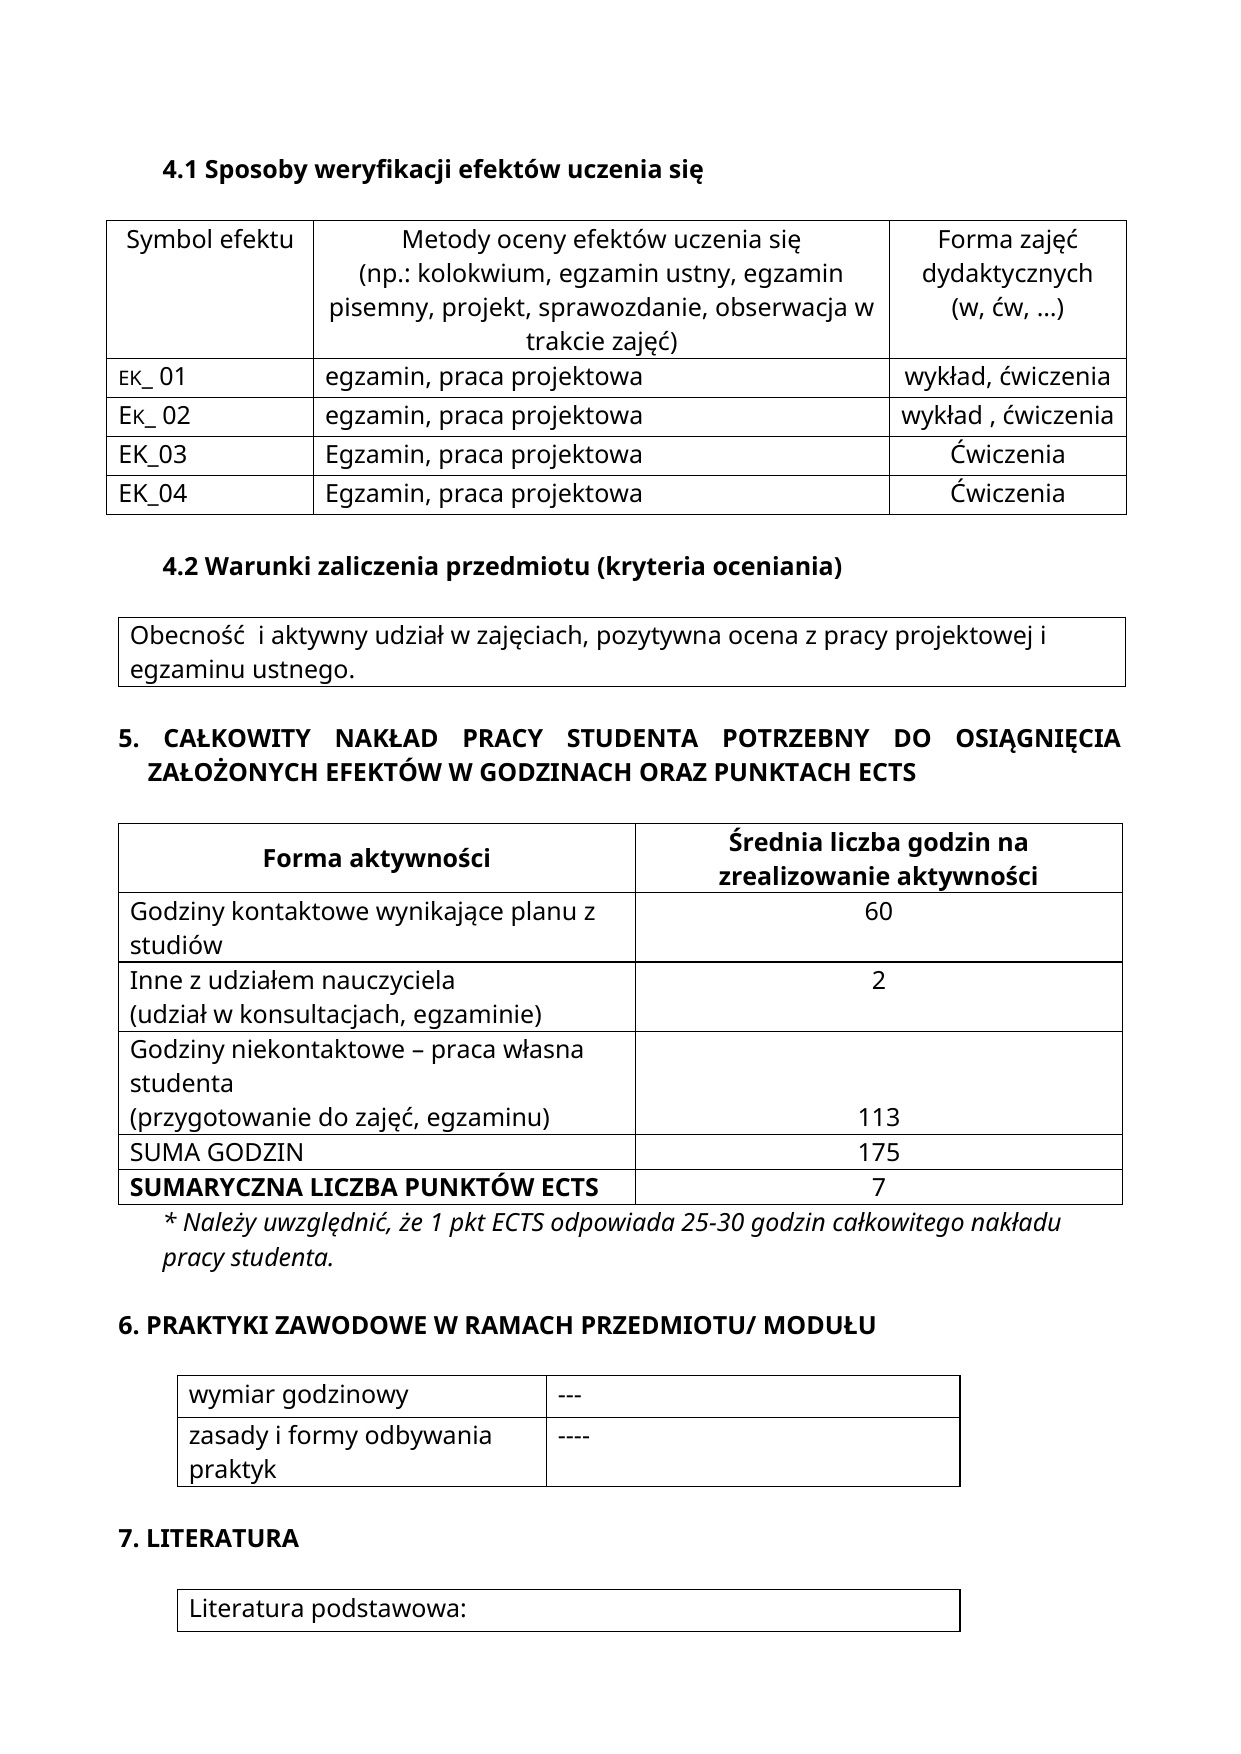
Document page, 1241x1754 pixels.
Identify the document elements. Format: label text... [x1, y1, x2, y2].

table_cell SUMARYCZNA LICZBA PUNKTÓW ECTS [119, 1170, 635, 1204]
table_header --- [547, 1376, 959, 1417]
table_cell 60 [636, 893, 1122, 961]
table_header Forma zajęć dydaktycznych (w, ćw, …) [890, 221, 1126, 358]
table_header Metody oceny efektów uczenia się (np.: kolokwium, egzamin ustny, egzamin pisemny, projekt, sprawozdanie, obserwacja w trakcie zajęć) [314, 221, 889, 358]
table_header Obecność i aktywny udział w zajęciach, pozytywna ocena z pracy projektowej i egzaminu ustnego. [119, 618, 1125, 686]
text 6. PRAKTYKI ZAWODOWE W RAMACH PRZEDMIOTU/ MODUŁU [118, 1307, 1122, 1341]
table_cell wykład , ćwiczenia [890, 398, 1126, 436]
table_cell ---- [547, 1418, 959, 1486]
table_cell EK_04 [107, 476, 313, 513]
text 4.2 Warunki zaliczenia przedmiotu (kryteria oceniania) [162, 548, 1122, 583]
table_cell SUMA GODZIN [119, 1135, 635, 1169]
table_header Symbol efektu [107, 221, 313, 358]
text 5. CAŁKOWITY NAKŁAD PRACY STUDENTA POTRZEBNY DO OSIĄGNIĘCIA ZAŁOŻONYCH EFEKTÓW W GODZINACH ORAZ PUNKTACH ECTS [118, 721, 1122, 789]
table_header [178, 1590, 959, 1631]
table_header Forma aktywności [119, 824, 635, 892]
table_cell Ćwiczenia [890, 476, 1126, 513]
table_cell Godziny niekontaktowe – praca własna studenta (przygotowanie do zajęć, egzaminu) [119, 1032, 635, 1134]
table_cell wykład, ćwiczenia [890, 359, 1126, 397]
table_cell EK_03 [107, 437, 313, 474]
table_cell Egzamin, praca projektowa [314, 437, 889, 474]
table_cell egzamin, praca projektowa [314, 359, 889, 397]
table_cell 175 [636, 1135, 1122, 1169]
table_cell Ek_ 02 [107, 398, 313, 436]
table_cell zasady i formy odbywania praktyk [178, 1418, 546, 1486]
table_header wymiar godzinowy [178, 1376, 546, 1417]
table_cell ek_ 01 [107, 359, 313, 397]
table_header Średnia liczba godzin na zrealizowanie aktywności [636, 824, 1122, 892]
table_cell Ćwiczenia [890, 437, 1126, 474]
table_cell Godziny kontaktowe wynikające planu z studiów [119, 893, 635, 961]
text 7. LITERATURA [118, 1521, 1122, 1555]
text 4.1 Sposoby weryfikacji efektów uczenia się [162, 152, 1122, 186]
table_cell egzamin, praca projektowa [314, 398, 889, 436]
table_cell Inne z udziałem nauczyciela (udział w konsultacjach, egzaminie) [119, 963, 635, 1031]
table_cell 2 [636, 963, 1122, 1031]
table_cell Egzamin, praca projektowa [314, 476, 889, 513]
table_cell 113 [636, 1032, 1122, 1134]
table_cell 7 [636, 1170, 1122, 1204]
text * Należy uwzględnić, że 1 pkt ECTS odpowiada 25-30 godzin całkowitego nakładu pracy studenta. [162, 1205, 1122, 1273]
